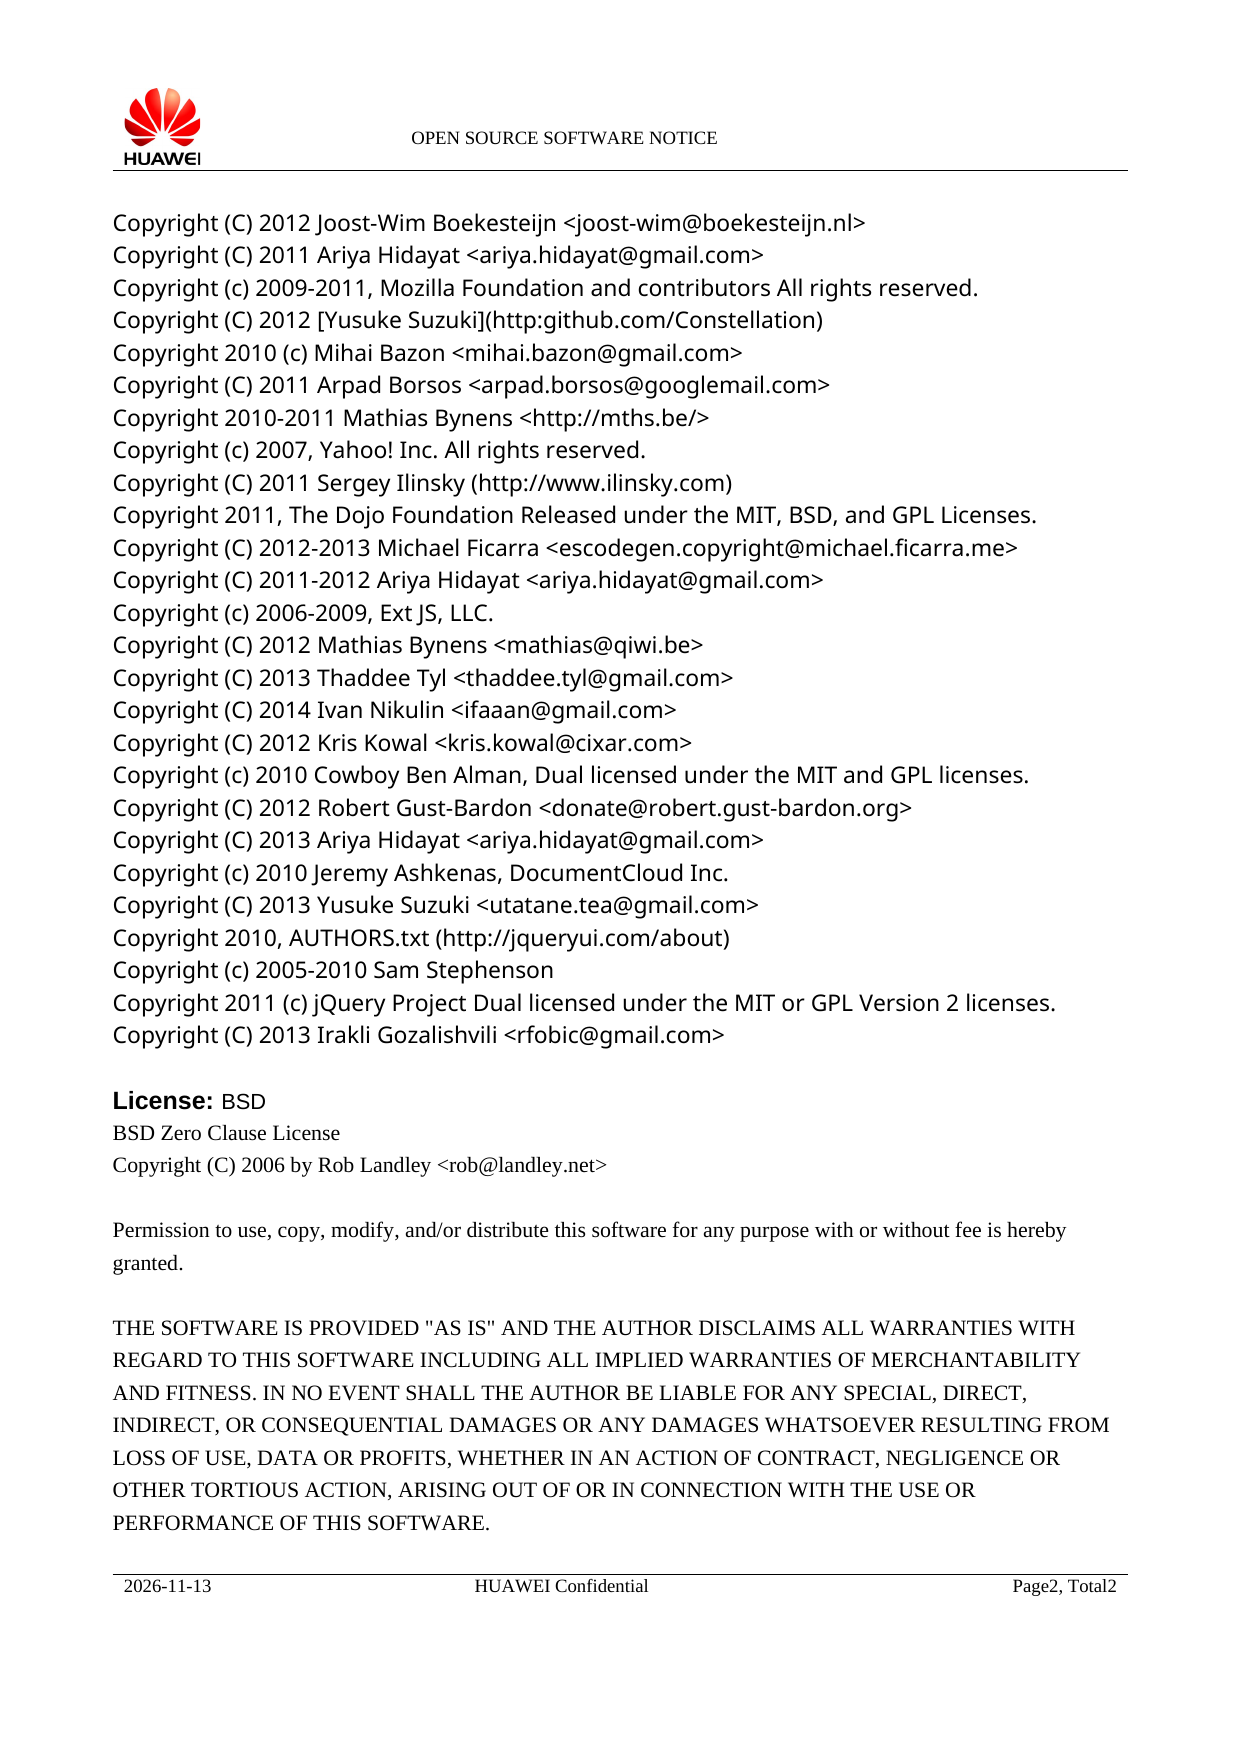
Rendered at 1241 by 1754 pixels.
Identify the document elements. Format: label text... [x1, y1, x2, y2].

picture [124, 88, 201, 165]
text BSD Zero Clause License Copyright (C) 2006 by Rob Landley <rob@landley.net> Permission to use, copy, modify, and/or distribute this software for any purpose with or without fee is hereby granted. THE SOFTWARE IS PROVIDED "AS IS" AND THE AUTHOR DISCLAIMS ALL WARRANTIES WITH REGARD TO THIS SOFTWARE INCLUDING ALL IMPLIED WARRANTIES OF MERCHANTABILITY AND FITNESS. IN NO EVENT SHALL THE AUTHOR BE LIABLE FOR ANY SPECIAL, DIRECT, INDIRECT, OR CONSEQUENTIAL DAMAGES OR ANY DAMAGES WHATSOEVER RESULTING FROM LOSS OF USE, DATA OR PROFITS, WHETHER IN AN ACTION OF CONTRACT, NEGLIGENCE OR OTHER TORTIOUS ACTION, ARISING OUT OF OR IN CONNECTION WITH THE USE OR PERFORMANCE OF THIS SOFTWARE. [112, 1116, 1128, 1571]
text License: BSD [112, 1084, 1128, 1116]
